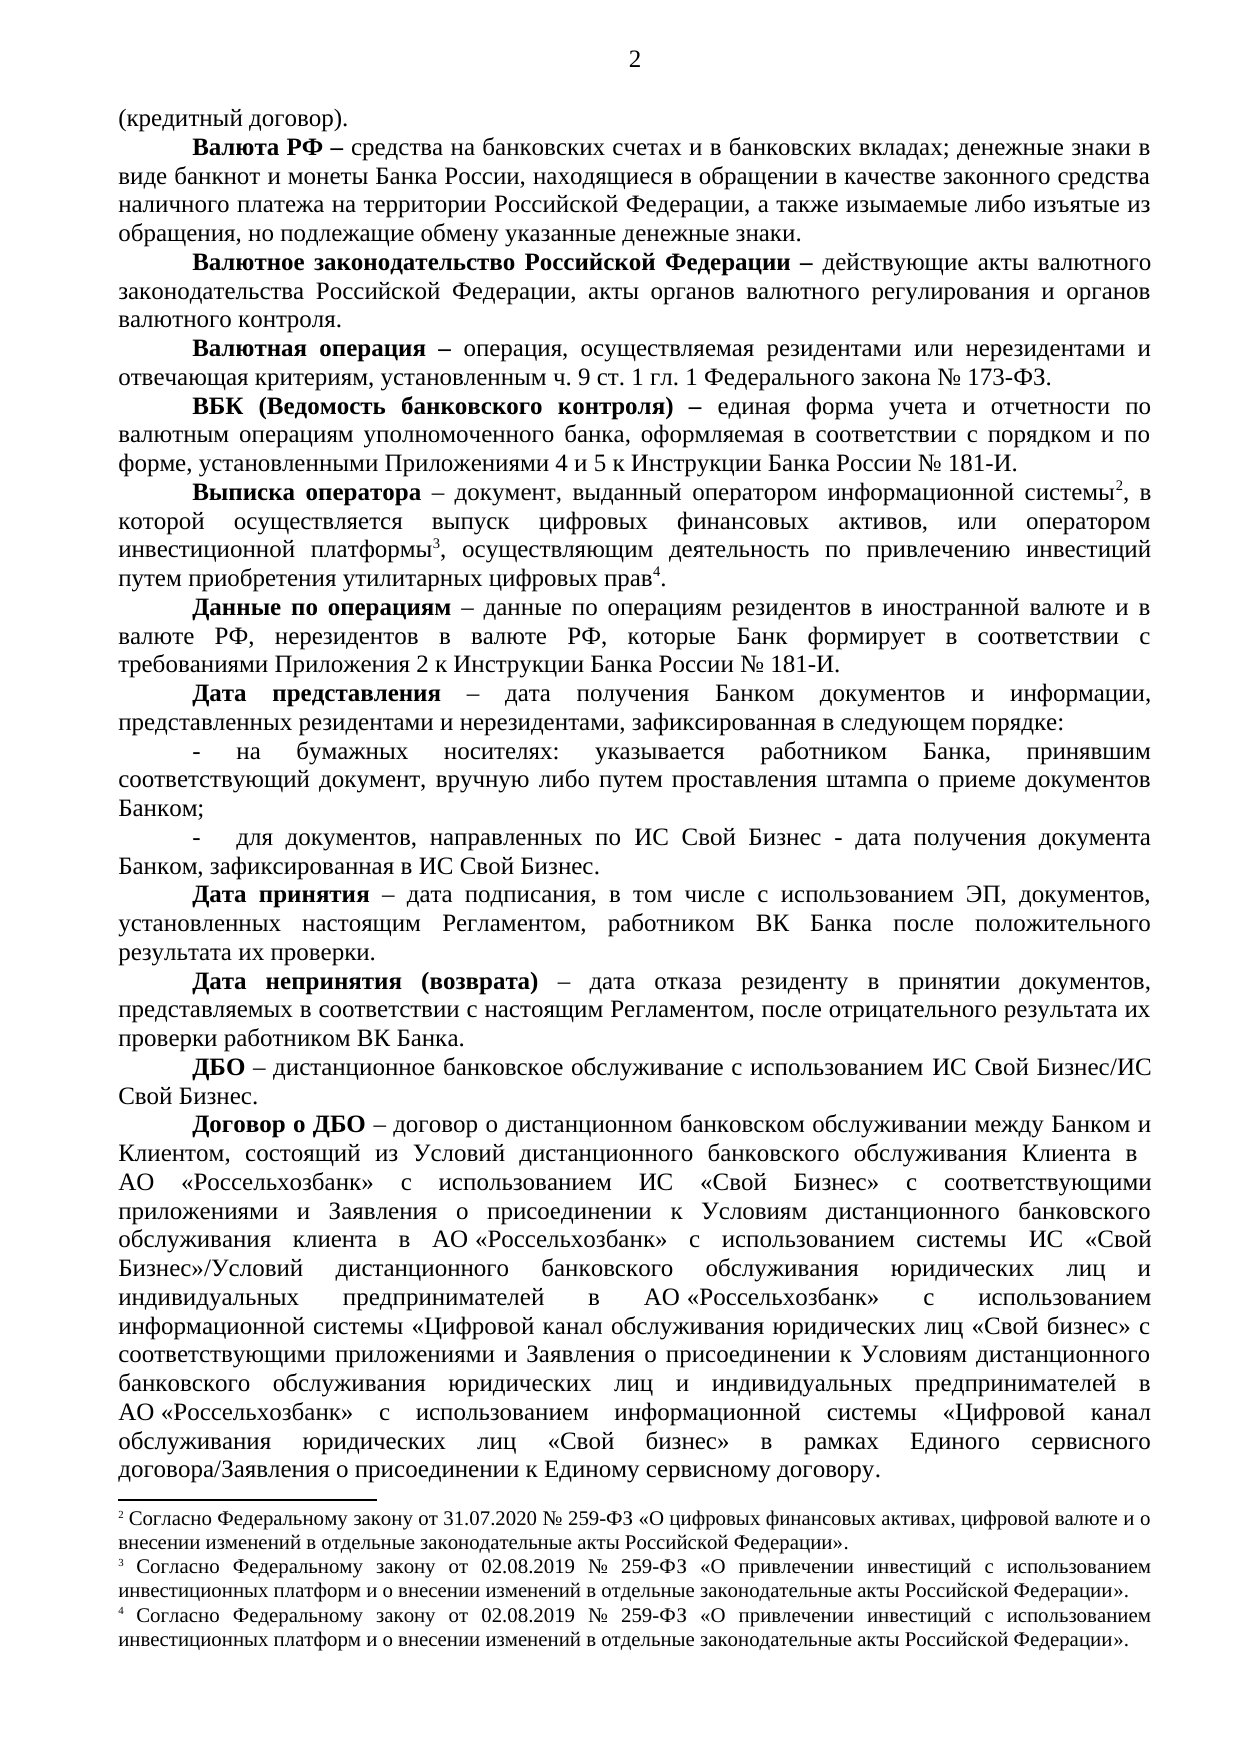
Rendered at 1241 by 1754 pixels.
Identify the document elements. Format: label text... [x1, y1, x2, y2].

text Дата представления – дата получения Банком документов и информации, представленных резидентами и нерезидентами, зафиксированная в следующем порядке: [118, 678, 1152, 736]
text ВБК (Ведомость банковского контроля) – единая форма учета и отчетности по валютным операциям уполномоченного банка, оформляемая в соответствии с порядком и по форме, установленными Приложениями 4 и 5 к Инструкции Банка России № 181-И. [118, 391, 1152, 477]
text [118, 103, 1152, 132]
text Данные по операциям – данные по операциям резидентов в иностранной валюте и в валюте РФ, нерезидентов в валюте РФ, которые Банк формирует в соответствии с требованиями Приложения 2 к Инструкции Банка России № 181-И. [118, 592, 1152, 678]
text Валюта РФ – средства на банковских счетах и в банковских вкладах; денежные знаки в виде банкнот и монеты Банка России, находящиеся в обращении в качестве законного средства наличного платежа на территории Российской Федерации, а также изымаемые либо изъятые из обращения, но подлежащие обмену указанные денежные знаки. [118, 132, 1152, 247]
text Дата принятия – дата подписания, в том числе с использованием ЭП, документов, установленных настоящим Регламентом, работником ВК Банка после положительного результата их проверки. [118, 879, 1152, 966]
text Дата непринятия (возврата) – дата отказа резиденту в принятии документов, представляемых в соответствии с настоящим Регламентом, после отрицательного результата их проверки работником ВК Банка. [118, 966, 1152, 1052]
text Договор о ДБО – договор о дистанционном банковском обслуживании между Банком и Клиентом, состоящий из Условий дистанционного банковского обслуживания Клиента в АО «Россельхозбанк» с использованием ИС «Свой Бизнес» с соответствующими приложениями и Заявления о присоединении к Условиям дистанционного банковского обслуживания клиента в АО «Россельхозбанк» с использованием системы ИС «Свой Бизнес»/Условий дистанционного банковского обслуживания юридических лиц и индивидуальных предпринимателей в АО «Россельхозбанк» с использованием информационной системы «Цифровой канал обслуживания юридических лиц «Свой бизнес» с соответствующими приложениями и Заявления о присоединении к Условиям дистанционного банковского обслуживания юридических лиц и индивидуальных предпринимателей в АО «Россельхозбанк» с использованием информационной системы «Цифровой канал обслуживания юридических лиц «Свой бизнес» в рамках Единого сервисного договора/Заявления о присоединении к Единому сервисному договору. [118, 1109, 1152, 1483]
text Валютная операция – операция, осуществляемая резидентами или нерезидентами и отвечающая критериям, установленным ч. 9 ст. 1 гл. 1 Федерального закона № 173-ФЗ. [118, 333, 1152, 391]
text ДБО – дистанционное банковское обслуживание с использованием ИС Свой Бизнес/ИС Свой Бизнес. [118, 1052, 1152, 1109]
text - на бумажных носителях: указывается работником Банка, принявшим соответствующий документ, вручную либо путем проставления штампа о приеме документов Банком; [118, 736, 1152, 822]
text - для документов, направленных по ИС Свой Бизнес - дата получения документа Банком, зафиксированная в ИС Свой Бизнес. [118, 822, 1152, 879]
text Валютное законодательство Российской Федерации – действующие акты валютного законодательства Российской Федерации, акты органов валютного регулирования и органов валютного контроля. [118, 247, 1152, 333]
text Выписка оператора – документ, выданный оператором информационной системы, в которой осуществляется выпуск цифровых финансовых активов, или оператором инвестиционной платформы, осуществляющим деятельность по привлечению инвестиций путем приобретения утилитарных цифровых прав. [118, 477, 1152, 592]
